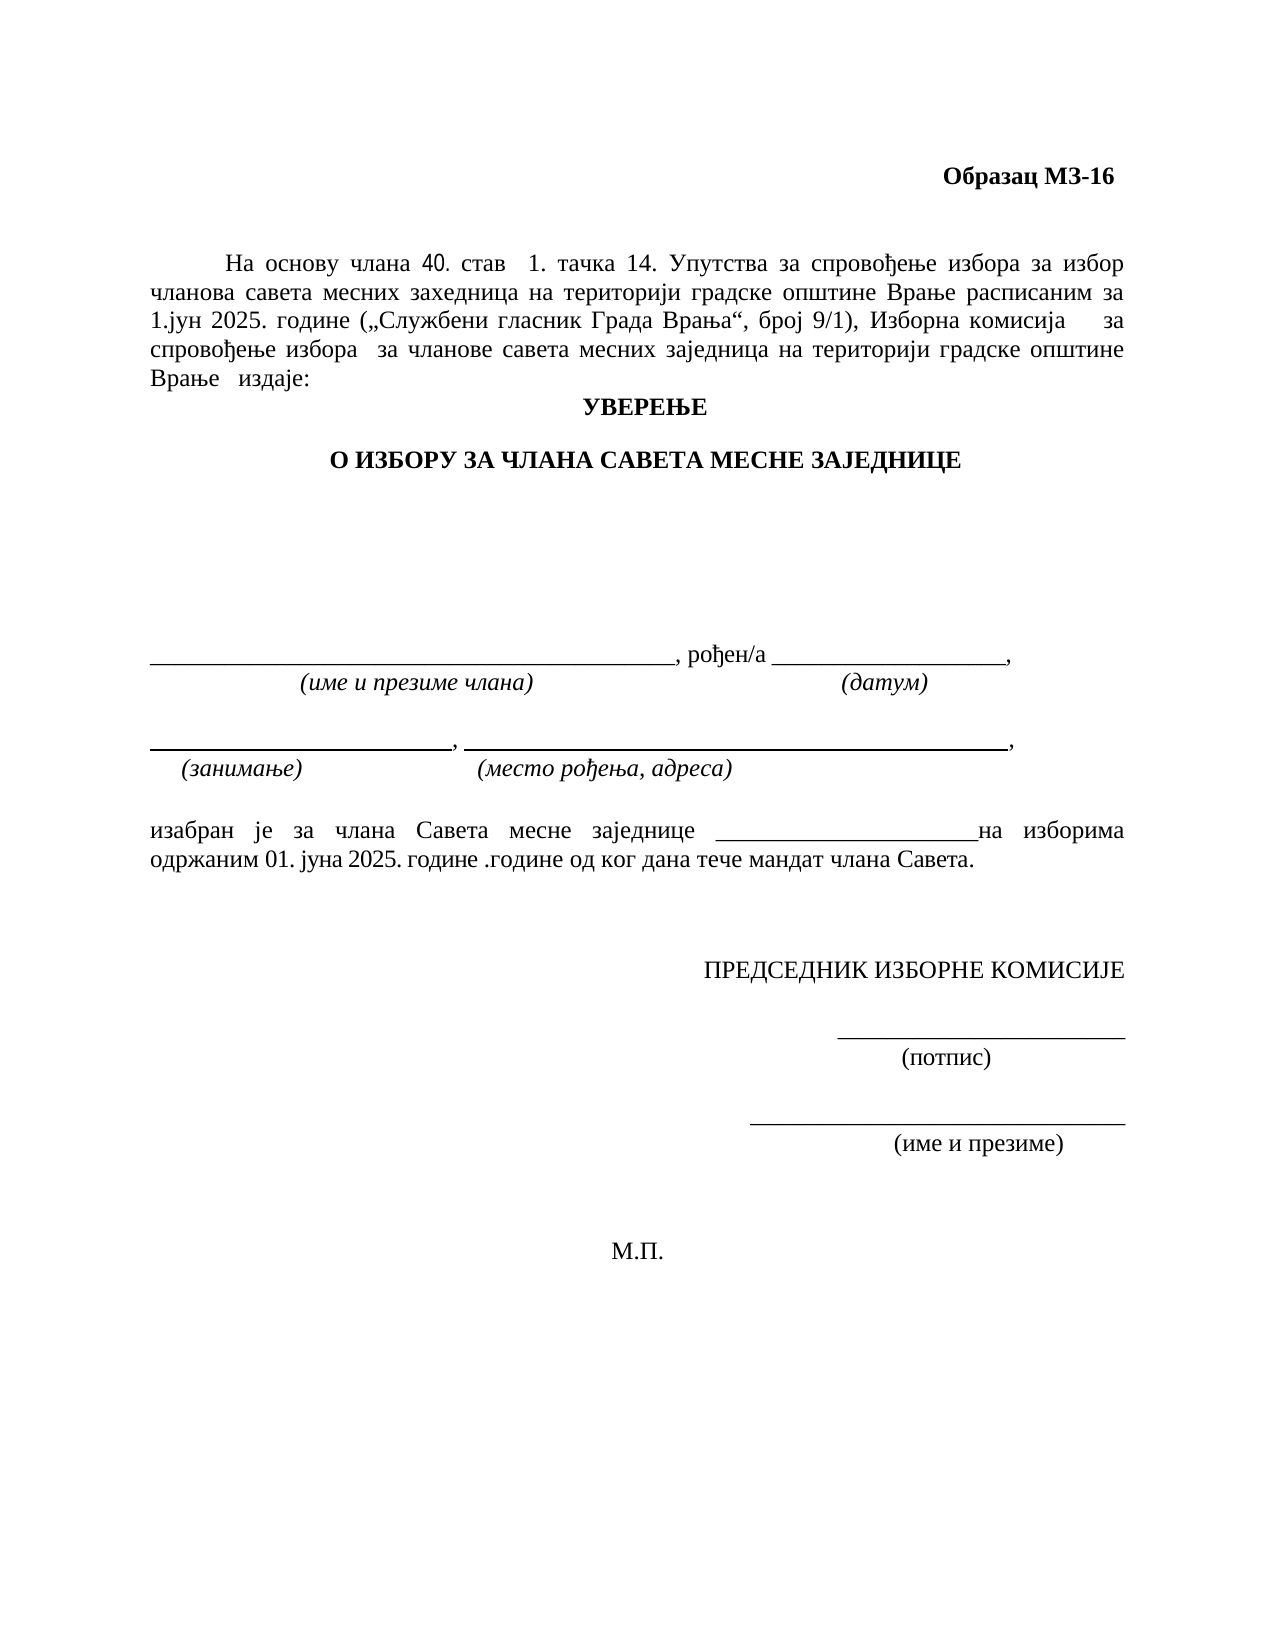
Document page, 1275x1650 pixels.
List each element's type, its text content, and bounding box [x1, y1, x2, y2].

text _______________________ [150, 1013, 1125, 1042]
text ______________________________ [150, 1099, 1125, 1128]
text (занимање) (место рођења, адреса) [150, 753, 1125, 782]
text На основу члана 40. став 1. тачка 14. Упутства за спровођење избора за избор чланова савета месних захедница на територији градске општине Врање расписаним за 1.јун 2025. године („Службени гласник Града Врања“, број 9/1), Изборна комисија за спровођење избора за чланове савета месних заједница на територији градске општине Врање издаје: [150, 248, 1125, 392]
text (име и презиме) [150, 1128, 1125, 1157]
text УВЕРЕЊЕ [165, 392, 1125, 420]
subtitle Образац МЗ-16 [150, 162, 1114, 190]
text изабран је за члана Савета месне заједнице _____________________на изборима одржаним 01. јуна 2025. године .године од ког дана тече мандат члана Савета. [150, 816, 1125, 873]
text (име и презиме члана) (датум) [150, 668, 1125, 696]
text (потпис) [150, 1042, 1125, 1071]
text ПРЕДСЕДНИК ИЗБОРНЕ КОМИСИЈЕ [150, 956, 1125, 984]
text М.П. [150, 1236, 1125, 1264]
text О ИЗБОРУ ЗА ЧЛАНА САВЕТА МЕСНЕ ЗАЈЕДНИЦЕ [166, 445, 1125, 474]
text , , [150, 725, 1125, 753]
text __________________________________________, рођен/а ___________________, [150, 639, 1125, 668]
